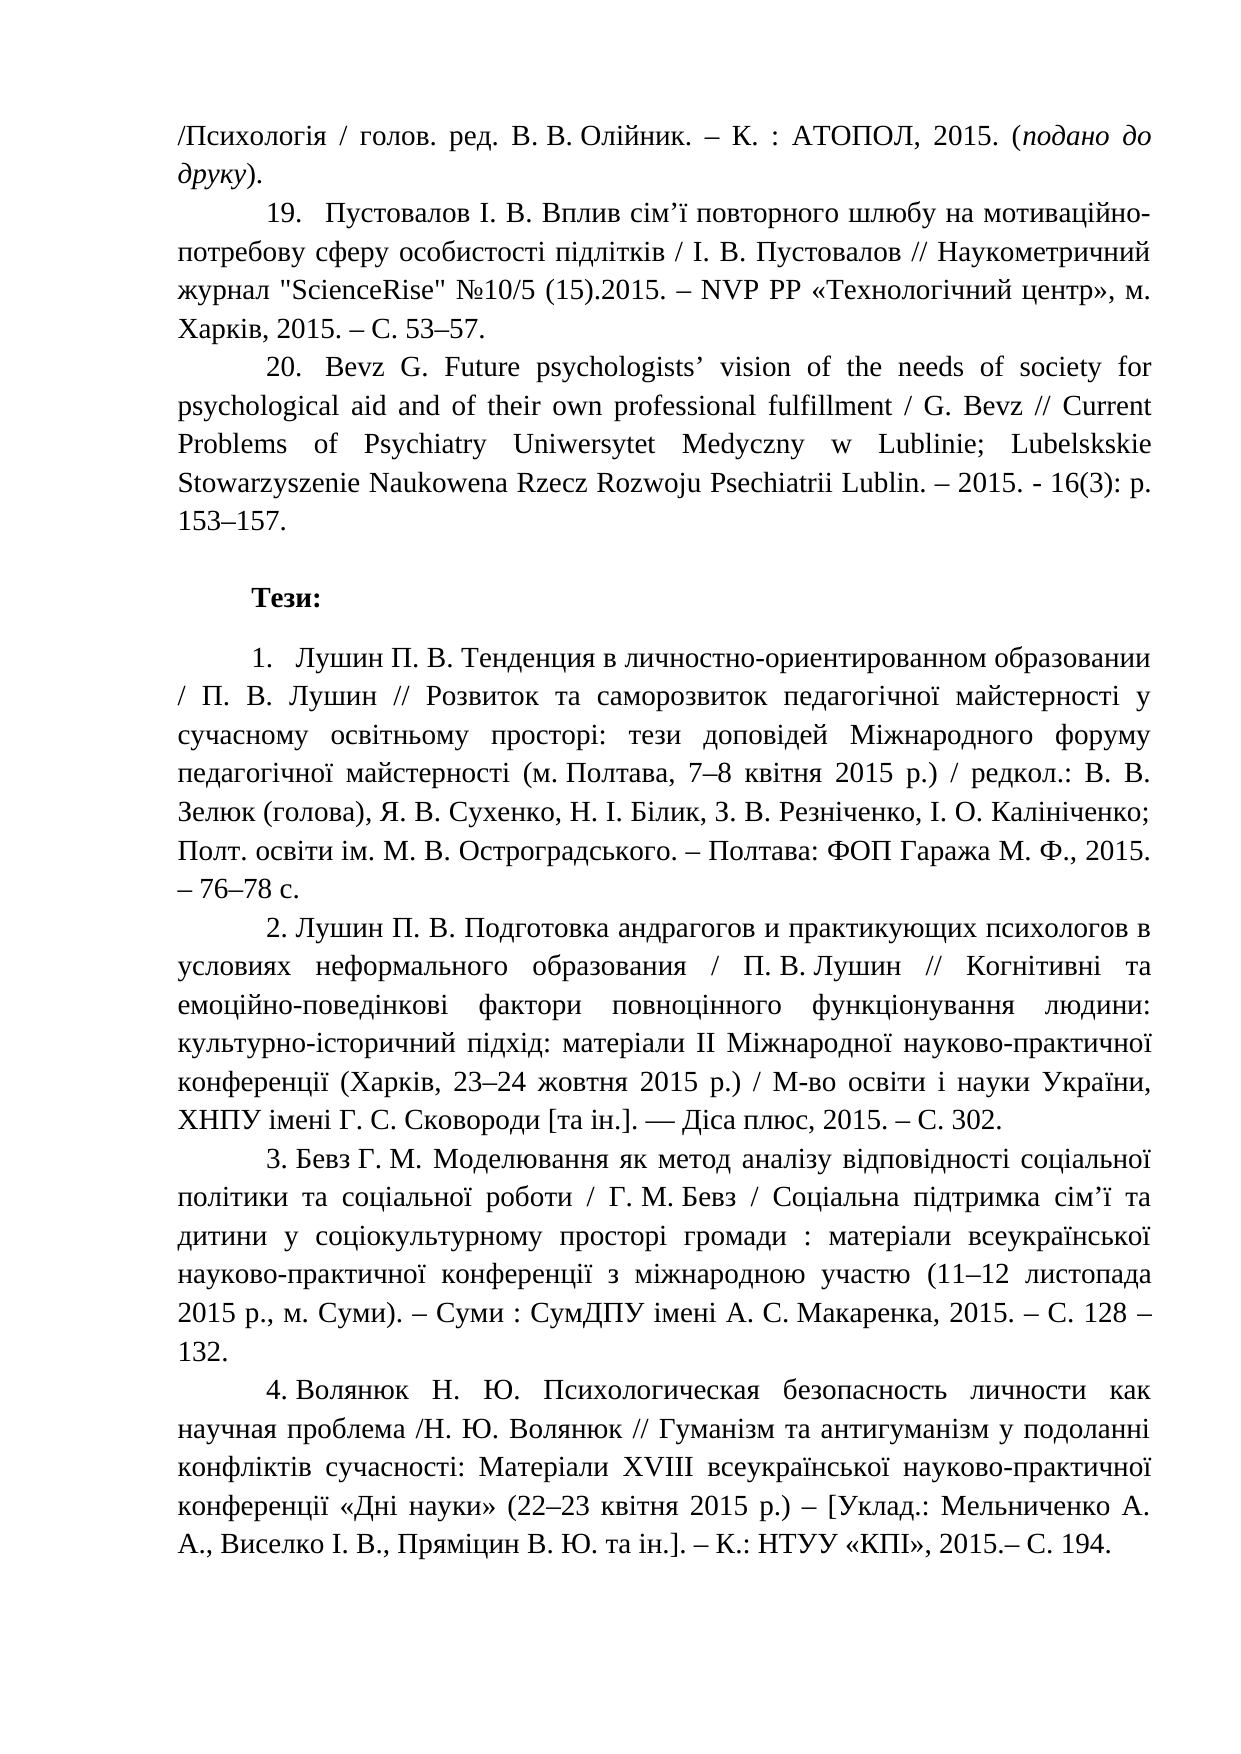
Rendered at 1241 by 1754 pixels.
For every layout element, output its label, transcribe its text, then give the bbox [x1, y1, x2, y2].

text Тези: [177, 581, 1152, 614]
list Bevz G. Future psychologists’ vision of the needs of society for psychological aid and of their own professional fulfillment / G. Bevz // Current Problems of Psychiatry Uniwersytet Medyczny w Lublinie; Lubelskskie Stowarzyszenie Naukowena Rzecz Rozwoju Psechiatrii Lublin. – 2015. - 16(3): р. 153–157. [177, 349, 1152, 537]
list Лушин П. В. Тенденция в личностно-ориентированном образовании / П. В. Лушин // Розвиток та саморозвиток педагогічної майстерності у сучасному освітньому просторі: тези доповідей Міжнародного форуму педагогічної майстерності (м. Полтава, 7–8 квітня 2015 р.) / редкол.: В. В. Зелюк (голова), Я. В. Сухенко, Н. І. Білик, З. В. Резніченко, І. О. Калініченко; Полт. освіти ім. М. В. Остроградського. – Полтава: ФОП Гаража М. Ф., 2015. – 76–78 с. [177, 640, 1152, 905]
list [177, 118, 1152, 190]
list Волянюк Н. Ю. Психологическая безопасность личности как научная проблема /Н. Ю. Волянюк // Гуманізм та антигуманізм у подоланні конфліктів сучасності: Матеріали XVIII всеукраїнської науково-практичної конференції «Дні науки» (22–23 квітня 2015 р.) – [Уклад.: Мельниченко А. А., Виселко І. В., Пряміцин В. Ю. та ін.]. – К.: НТУУ «КПІ», 2015.– С. 194. [177, 1372, 1152, 1560]
list Лушин П. В. Подготовка андрагогов и практикующих психологов в условиях неформального образования / П. В. Лушин // Когнітивні та емоційно-поведінкові фактори повноцінного функціонування людини: культурно-історичний підхід: матеріали ІІ Міжнародної науково-практичної конференції (Харків, 23–24 жовтня 2015 р.) / М-во освіти і науки України, ХНПУ імені Г. С. Сковороди [та ін.]. — Діса плюс, 2015. – С. 302. [177, 910, 1152, 1136]
list Пустовалов І. В. Вплив сім’ї повторного шлюбу на мотиваційно-потребову сферу особистості підлітків / І. В. Пустовалов // Наукометричний журнал "ScienceRise" №10/5 (15).2015. – NVP PP «Технологічний центр», м. Харків, 2015. – С. 53–57. [177, 195, 1152, 344]
list Бевз Г. М. Моделювання як метод аналізу відповідності соціальної політики та соціальної роботи / Г. М. Бевз / Соціальна підтримка сім’ї та дитини у соціокультурному просторі громади : матеріали всеукраїнської науково-практичної конференції з міжнародною участю (11–12 листопада 2015 р., м. Суми). – Суми : СумДПУ імені А. С. Макаренка, 2015. – С. 128 – 132. [177, 1141, 1152, 1367]
